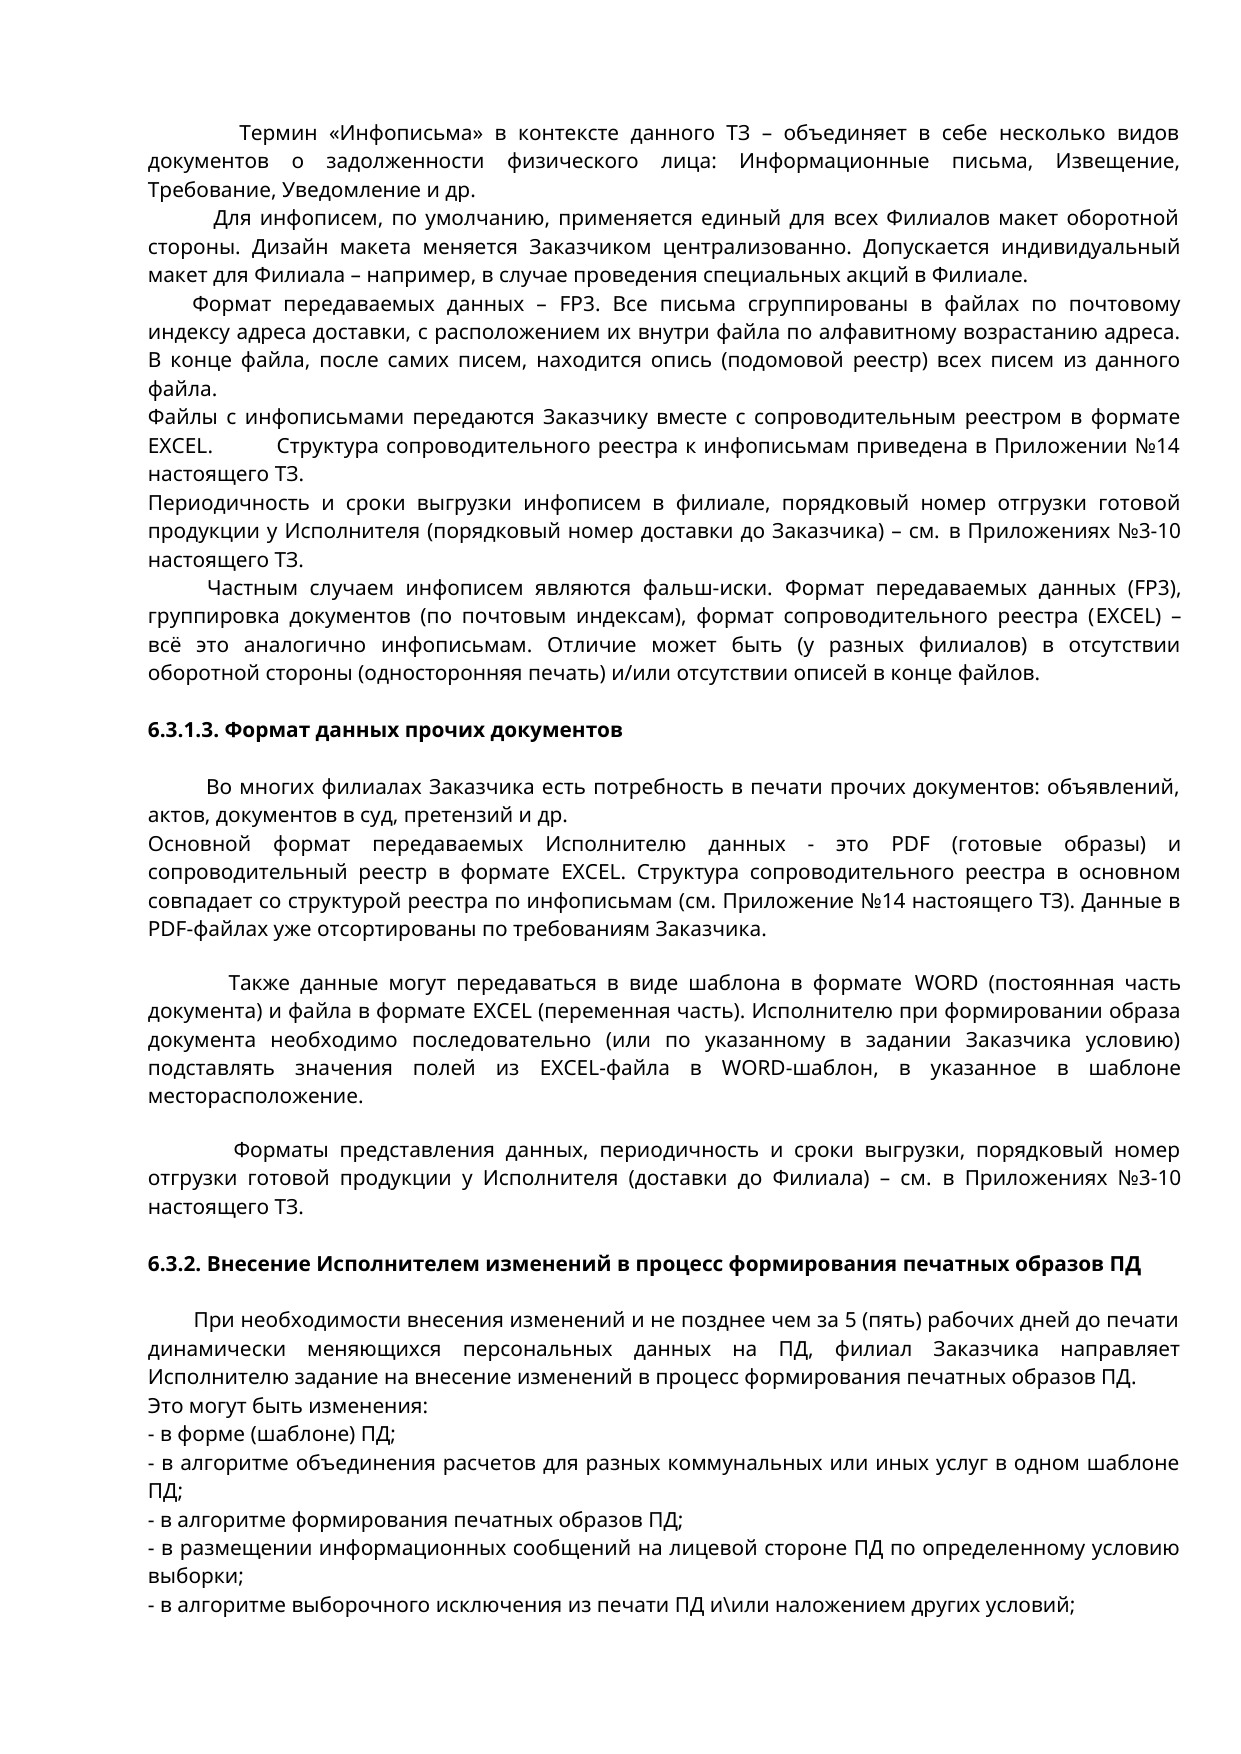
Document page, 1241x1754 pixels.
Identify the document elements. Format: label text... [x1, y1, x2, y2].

text Периодичность и сроки выгрузки инфописем в филиале, порядковый номер отгрузки готовой продукции у Исполнителя (порядковый номер доставки до Заказчика) – см. в Приложениях №3-10 настоящего ТЗ. [148, 488, 1181, 573]
text - в размещении информационных сообщений на лицевой стороне ПД по определенному условию выборки; [148, 1533, 1181, 1590]
text Во многих филиалах Заказчика есть потребность в печати прочих документов: объявлений, актов, документов в суд, претензий и др. [148, 772, 1181, 829]
text Это могут быть изменения: [148, 1391, 1181, 1419]
text Основной формат передаваемых Исполнителю данных - это PDF (готовые образы) и сопроводительный реестр в формате EXCEL. Структура сопроводительного реестра в основном совпадает со структурой реестра по инфописьмам (см. Приложение №14 настоящего ТЗ). Данные в PDF-файлах уже отсортированы по требованиям Заказчика. [148, 829, 1181, 943]
text Частным случаем инфописем являются фальш-иски. Формат передаваемых данных (FP3), группировка документов (по почтовым индексам), формат сопроводительного реестра (EXCEL) – всё это аналогично инфописьмам. Отличие может быть (у разных филиалов) в отсутствии оборотной стороны (односторонняя печать) и/или отсутствии описей в конце файлов. [148, 573, 1181, 687]
text - в форме (шаблоне) ПД; [148, 1419, 1181, 1448]
text - в алгоритме объединения расчетов для разных коммунальных или иных услуг в одном шаблоне ПД; [148, 1448, 1181, 1505]
text Термин «Инфописьма» в контексте данного ТЗ – объединяет в себе несколько видов документов о задолженности физического лица: Информационные письма, Извещение, Требование, Уведомление и др. [148, 118, 1181, 203]
text Файлы с инфописьмами передаются Заказчику вместе с сопроводительным реестром в формате EXCEL. Структура сопроводительного реестра к инфописьмам приведена в Приложении №14 настоящего ТЗ. [148, 402, 1181, 488]
text Для инфописем, по умолчанию, применяется единый для всех Филиалов макет оборотной стороны. Дизайн макета меняется Заказчиком централизованно. Допускается индивидуальный макет для Филиала – например, в случае проведения специальных акций в Филиале. [148, 203, 1181, 289]
text Также данные могут передаваться в виде шаблона в формате WORD (постоянная часть документа) и файла в формате EXCEL (переменная часть). Исполнителю при формировании образа документа необходимо последовательно (или по указанному в задании Заказчика условию) подставлять значения полей из EXCEL-файла в WORD-шаблон, в указанное в шаблоне месторасположение. [148, 968, 1181, 1110]
text При необходимости внесения изменений и не позднее чем за 5 (пять) рабочих дней до печати динамически меняющихся персональных данных на ПД, филиал Заказчика направляет Исполнителю задание на внесение изменений в процесс формирования печатных образов ПД. [148, 1306, 1181, 1391]
text Форматы представления данных, периодичность и сроки выгрузки, порядковый номер отгрузки готовой продукции у Исполнителя (доставки до Филиала) – см. в Приложениях №3-10 настоящего ТЗ. [148, 1135, 1181, 1220]
text 6.3.2. Внесение Исполнителем изменений в процесс формирования печатных образов ПД [148, 1249, 1181, 1277]
text - в алгоритме формирования печатных образов ПД; [148, 1505, 1181, 1533]
text 6.3.1.3. Формат данных прочих документов [148, 715, 1181, 744]
text - в алгоритме выборочного исключения из печати ПД и\или наложением других условий; [148, 1590, 1181, 1618]
text Формат передаваемых данных – FP3. Все письма сгруппированы в файлах по почтовому индексу адреса доставки, с расположением их внутри файла по алфавитному возрастанию адреса. В конце файла, после самих писем, находится опись (подомовой реестр) всех писем из данного файла. [148, 289, 1181, 402]
